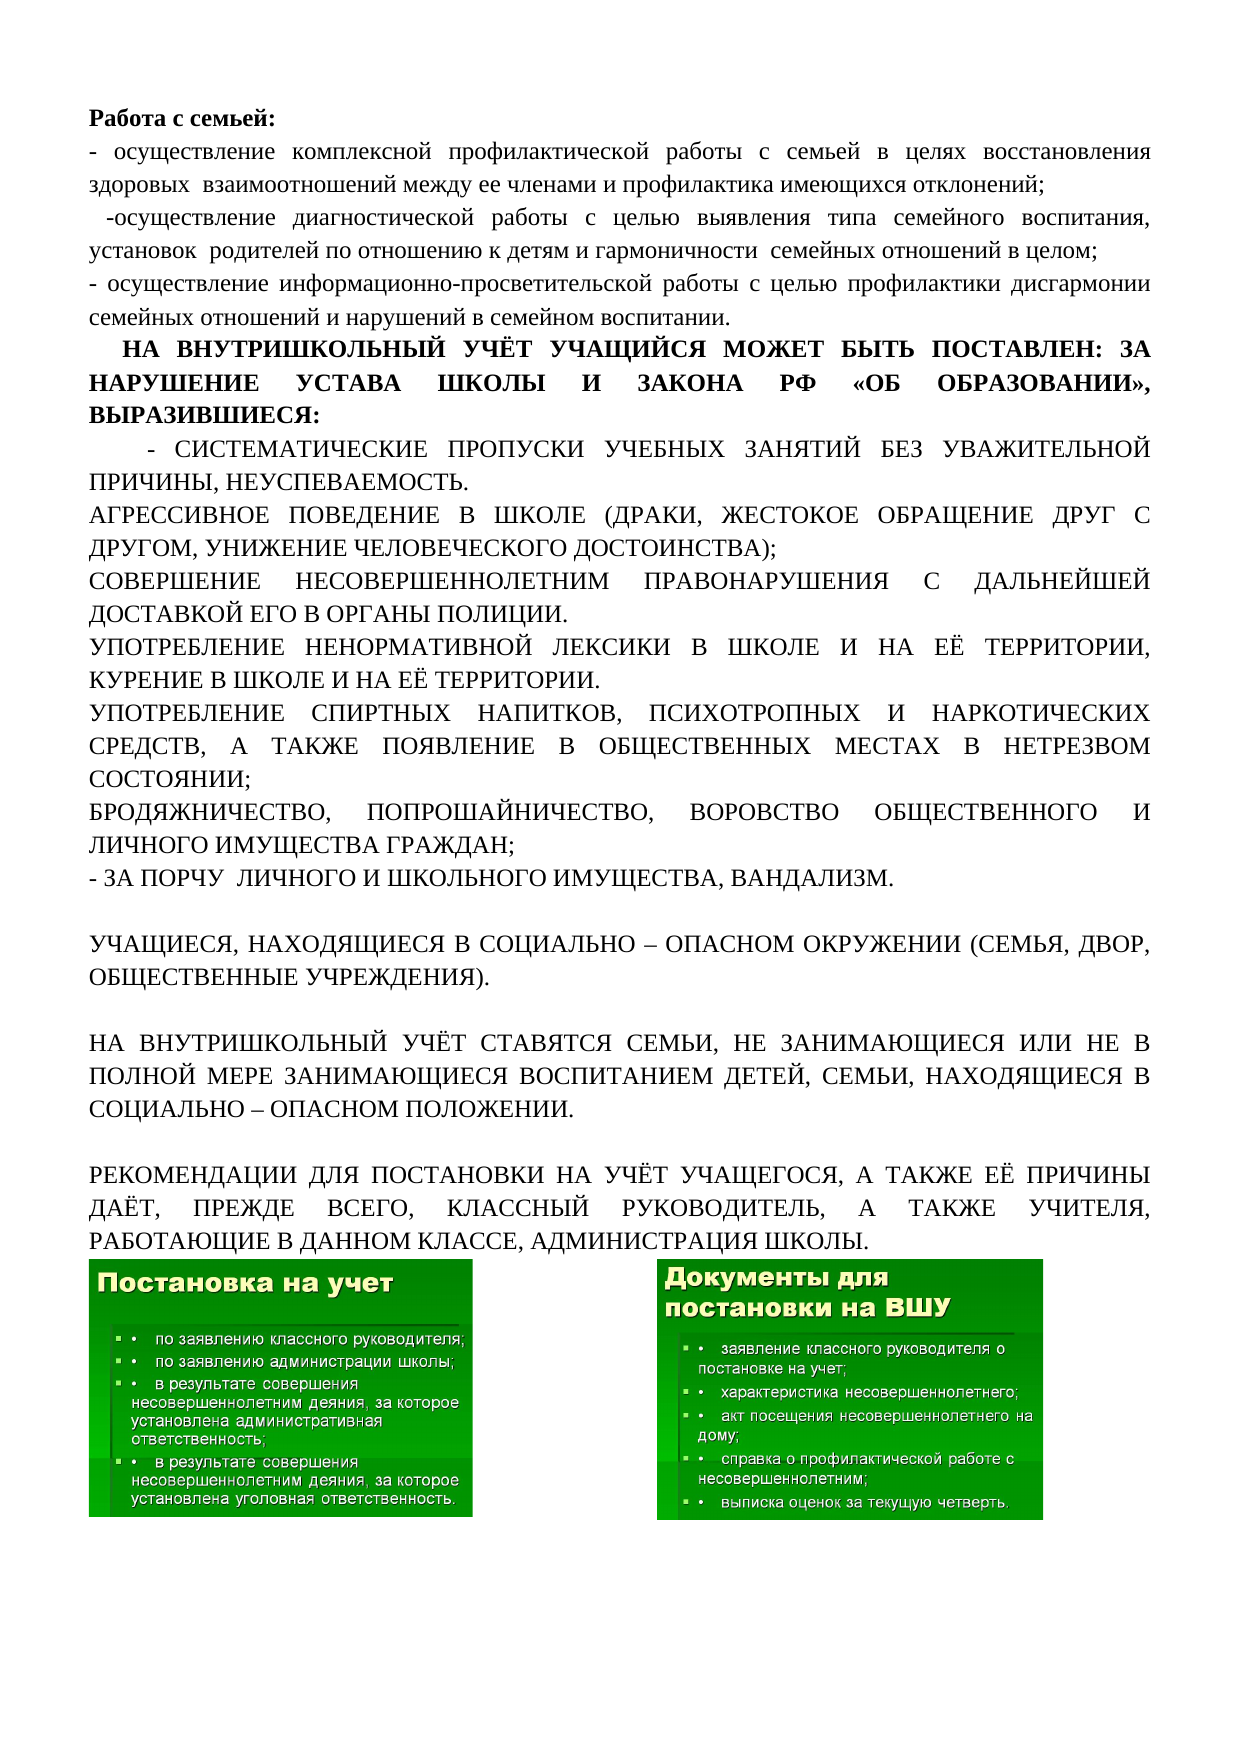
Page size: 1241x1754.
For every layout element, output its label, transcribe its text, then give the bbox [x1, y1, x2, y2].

text УПОТРЕБЛЕНИЕ НЕНОРМАТИВНОЙ ЛЕКСИКИ В ШКОЛЕ И НА ЕЁ ТЕРРИТОРИИ, КУРЕНИЕ В ШКОЛЕ И НА ЕЁ ТЕРРИТОРИИ. [89, 632, 1152, 693]
text - ЗА ПОРЧУ ЛИЧНОГО И ШКОЛЬНОГО ИМУЩЕСТВА, ВАНДАЛИЗМ. [89, 863, 1152, 892]
picture [657, 1259, 1044, 1520]
text СОВЕРШЕНИЕ НЕСОВЕРШЕННОЛЕТНИМ ПРАВОНАРУШЕНИЯ С ДАЛЬНЕЙШЕЙ ДОСТАВКОЙ ЕГО В ОРГАНЫ ПОЛИЦИИ. [89, 566, 1152, 627]
text Работа с семьей: [89, 103, 1152, 132]
text НА ВНУТРИШКОЛЬНЫЙ УЧЁТ УЧАЩИЙСЯ МОЖЕТ БЫТЬ ПОСТАВЛЕН: ЗА НАРУШЕНИЕ УСТАВА ШКОЛЫ И ЗАКОНА РФ «ОБ ОБРАЗОВАНИИ», ВЫРАЗИВШИЕСЯ: [89, 334, 1152, 429]
picture [88, 1259, 473, 1517]
text НА ВНУТРИШКОЛЬНЫЙ УЧЁТ СТАВЯТСЯ СЕМЬИ, НЕ ЗАНИМАЮЩИЕСЯ ИЛИ НЕ В ПОЛНОЙ МЕРЕ ЗАНИМАЮЩИЕСЯ ВОСПИТАНИЕМ ДЕТЕЙ, СЕМЬИ, НАХОДЯЩИЕСЯ В СОЦИАЛЬНО – ОПАСНОМ ПОЛОЖЕНИИ. [89, 1028, 1152, 1123]
text -осуществление диагностической работы с целью выявления типа семейного воспитания, установок родителей по отношению к детям и гармоничности семейных отношений в целом; [89, 202, 1152, 264]
text АГРЕССИВНОЕ ПОВЕДЕНИЕ В ШКОЛЕ (ДРАКИ, ЖЕСТОКОЕ ОБРАЩЕНИЕ ДРУГ С ДРУГОМ, УНИЖЕНИЕ ЧЕЛОВЕЧЕСКОГО ДОСТОИНСТВА); [89, 500, 1152, 561]
text - СИСТЕМАТИЧЕСКИЕ ПРОПУСКИ УЧЕБНЫХ ЗАНЯТИЙ БЕЗ УВАЖИТЕЛЬНОЙ ПРИЧИНЫ, НЕУСПЕВАЕМОСТЬ. [89, 434, 1152, 495]
text БРОДЯЖНИЧЕСТВО, ПОПРОШАЙНИЧЕСТВО, ВОРОВСТВО ОБЩЕСТВЕННОГО И ЛИЧНОГО ИМУЩЕСТВА ГРАЖДАН; [89, 797, 1152, 859]
text УЧАЩИЕСЯ, НАХОДЯЩИЕСЯ В СОЦИАЛЬНО – ОПАСНОМ ОКРУЖЕНИИ (СЕМЬЯ, ДВОР, ОБЩЕСТВЕННЫЕ УЧРЕЖДЕНИЯ). [89, 929, 1152, 991]
text УПОТРЕБЛЕНИЕ СПИРТНЫХ НАПИТКОВ, ПСИХОТРОПНЫХ И НАРКОТИЧЕСКИХ СРЕДСТВ, А ТАКЖЕ ПОЯВЛЕНИЕ В ОБЩЕСТВЕННЫХ МЕСТАХ В НЕТРЕЗВОМ СОСТОЯНИИ; [89, 698, 1152, 793]
text РЕКОМЕНДАЦИИ ДЛЯ ПОСТАНОВКИ НА УЧЁТ УЧАЩЕГОСЯ, А ТАКЖЕ ЕЁ ПРИЧИНЫ ДАЁТ, ПРЕЖДЕ ВСЕГО, КЛАССНЫЙ РУКОВОДИТЕЛЬ, А ТАКЖЕ УЧИТЕЛЯ, РАБОТАЮЩИЕ В ДАННОМ КЛАССЕ, АДМИНИСТРАЦИЯ ШКОЛЫ. [89, 1160, 1152, 1255]
text - осуществление информационно-просветительской работы с целью профилактики дисгармонии семейных отношений и нарушений в семейном воспитании. [89, 268, 1152, 330]
text - осуществление комплексной профилактической работы с семьей в целях восстановления здоровых взаимоотношений между ее членами и профилактика имеющихся отклонений; [89, 136, 1152, 198]
